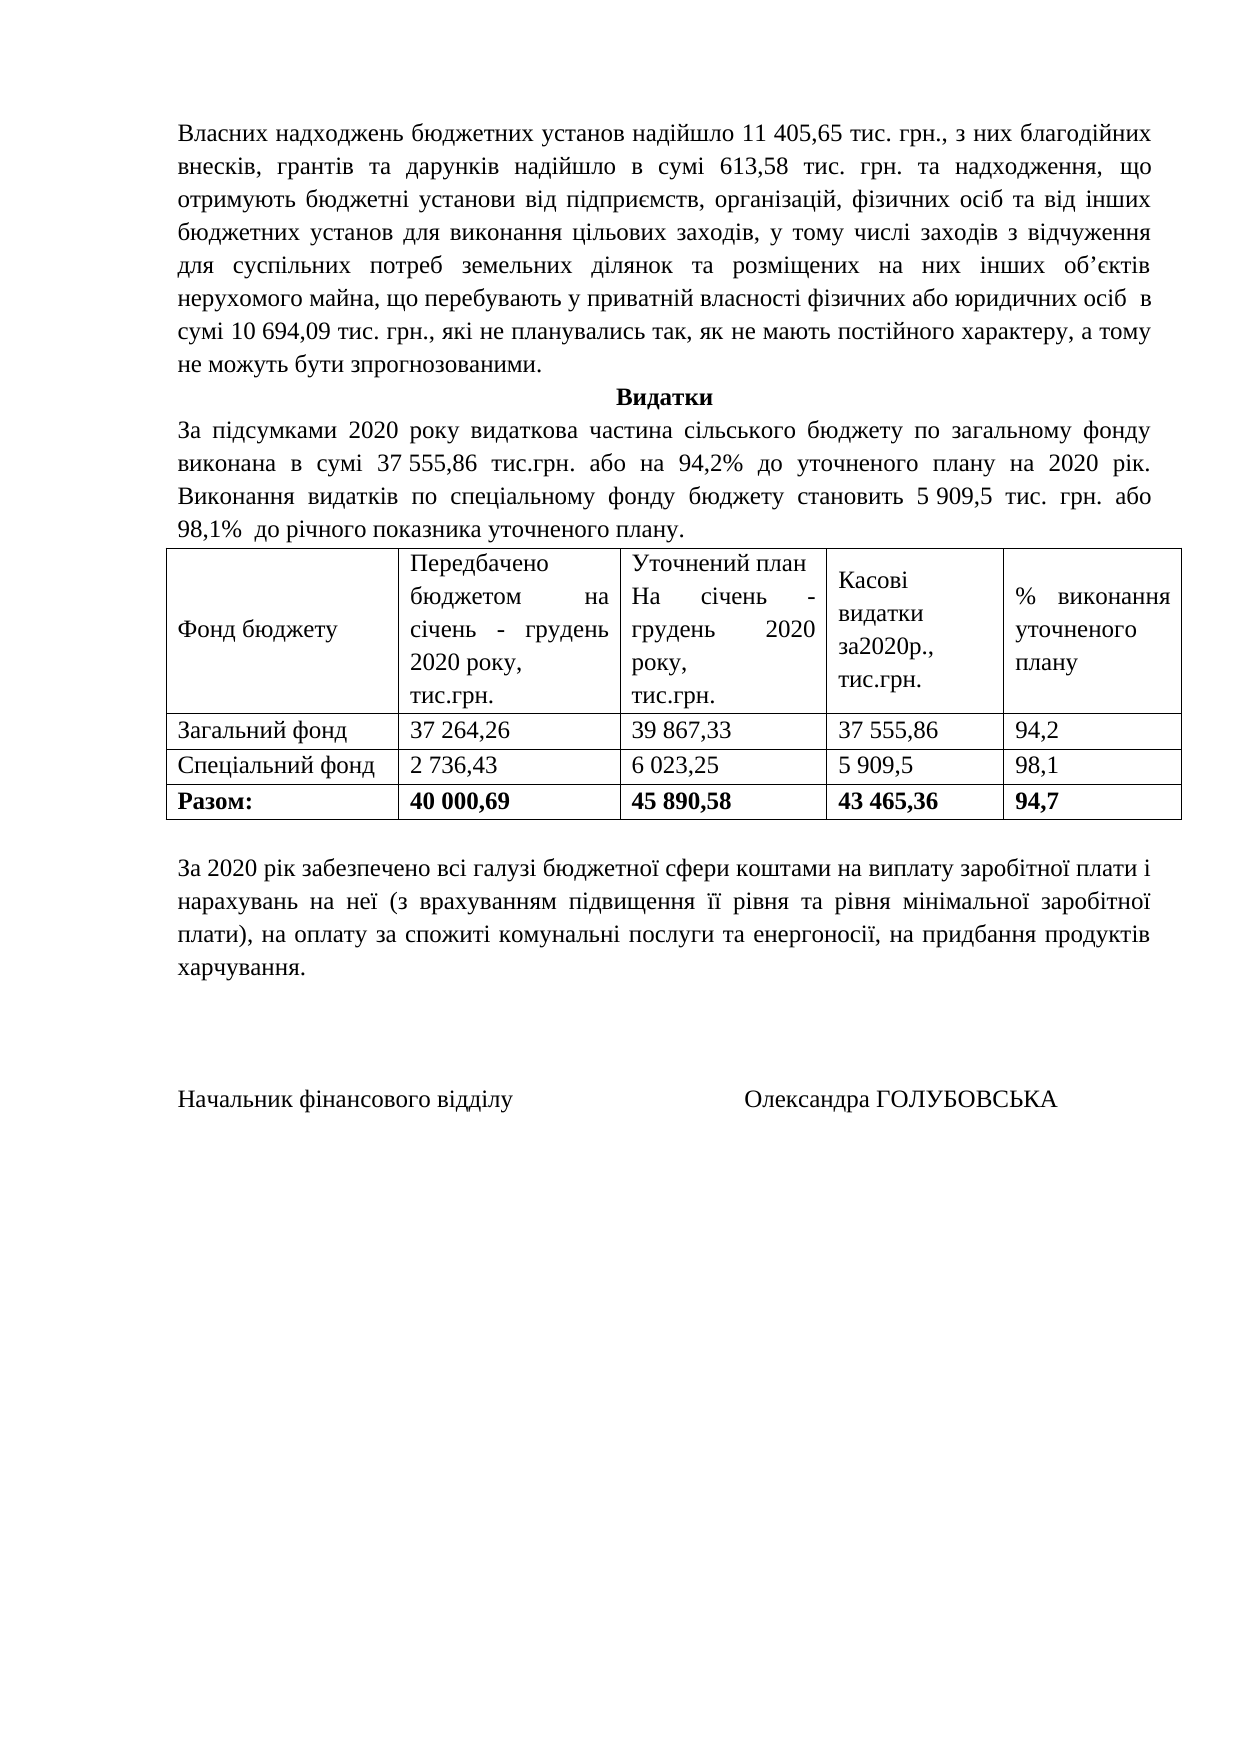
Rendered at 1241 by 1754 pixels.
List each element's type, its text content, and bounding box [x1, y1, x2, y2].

table_cell Спеціальний фонд [167, 750, 398, 784]
table_header Передбачено бюджетом на січень - грудень 2020 року, тис.грн. [399, 549, 620, 713]
table_cell 39 867,33 [621, 714, 826, 748]
table_cell 40 000,69 [399, 785, 620, 819]
table_cell 6 023,25 [621, 750, 826, 784]
text За підсумками 2020 року видаткова частина сільського бюджету по загальному фонду виконана в сумі 37 555,86 тис.грн. або на 94,2% до уточненого плану на 2020 рік. Виконання видатків по спеціальному фонду бюджету становить 5 909,5 тис. грн. або 98,1% до річного показника уточненого плану. [177, 415, 1152, 543]
text Власних надходжень бюджетних установ надійшло 11 405,65 тис. грн., з них благодійних внесків, грантів та дарунків надійшло в сумі 613,58 тис. грн. та надходження, що отримують бюджетні установи від підприємств, організацій, фізичних осіб та від інших бюджетних установ для виконання цільових заходів, у тому числі заходів з відчуження для суспільних потреб земельних ділянок та розміщених на них інших об’єктів нерухомого майна, що перебувають у приватній власності фізичних або юридичних осіб в сумі 10 694,09 тис. грн., які не планувались так, як не мають постійного характеру, а тому не можуть бути зпрогнозованими. [177, 279, 1152, 378]
table_cell 2 736,43 [399, 750, 620, 784]
table_header Фонд бюджету [167, 549, 398, 713]
table_header Уточнений план На січень -грудень 2020 року, тис.грн. [621, 549, 826, 713]
table_cell Загальний фонд [167, 714, 398, 748]
table_header Касові видатки за2020р., тис.грн. [827, 549, 1003, 713]
table_cell 45 890,58 [621, 785, 826, 819]
text Власних надходжень бюджетних установ надійшло 11 405,65 тис. грн., з них благодійних внесків, грантів та дарунків надійшло в сумі 613,58 тис. грн. та надходження, що отримують бюджетні установи від підприємств, організацій, фізичних осіб та від інших бюджетних установ для виконання цільових заходів, у тому числі заходів з відчуження для суспільних потреб земельних ділянок та розміщених на них інших об’єктів нерухомого майна, що перебувають у приватній власності фізичних або юридичних осіб в сумі 10 694,09 тис. грн., які не планувались так, як не мають постійного характеру, а тому не можуть бути зпрогнозованими. [177, 118, 1152, 184]
table_cell 94,2 [1004, 714, 1181, 748]
text Начальник фінансового відділу Олександра ГОЛУБОВСЬКА [177, 1084, 1152, 1113]
table_cell Разом: [167, 785, 398, 819]
table_header % виконання уточненого плану [1004, 549, 1181, 713]
table_cell 37 264,26 [399, 714, 620, 748]
table_cell 43 465,36 [827, 785, 1003, 819]
table_cell 5 909,5 [827, 750, 1003, 784]
text Видатки [177, 382, 1152, 411]
text За 2020 рік забезпечено всі галузі бюджетної сфери коштами на виплату заробітної плати і нарахувань на неї (з врахуванням підвищення її рівня та рівня мінімальної заробітної плати), на оплату за спожиті комунальні послуги та енергоносії, на придбання продуктів харчування. [177, 853, 1152, 981]
table_cell 37 555,86 [827, 714, 1003, 748]
table_cell 98,1 [1004, 750, 1181, 784]
table_cell 94,7 [1004, 785, 1181, 819]
